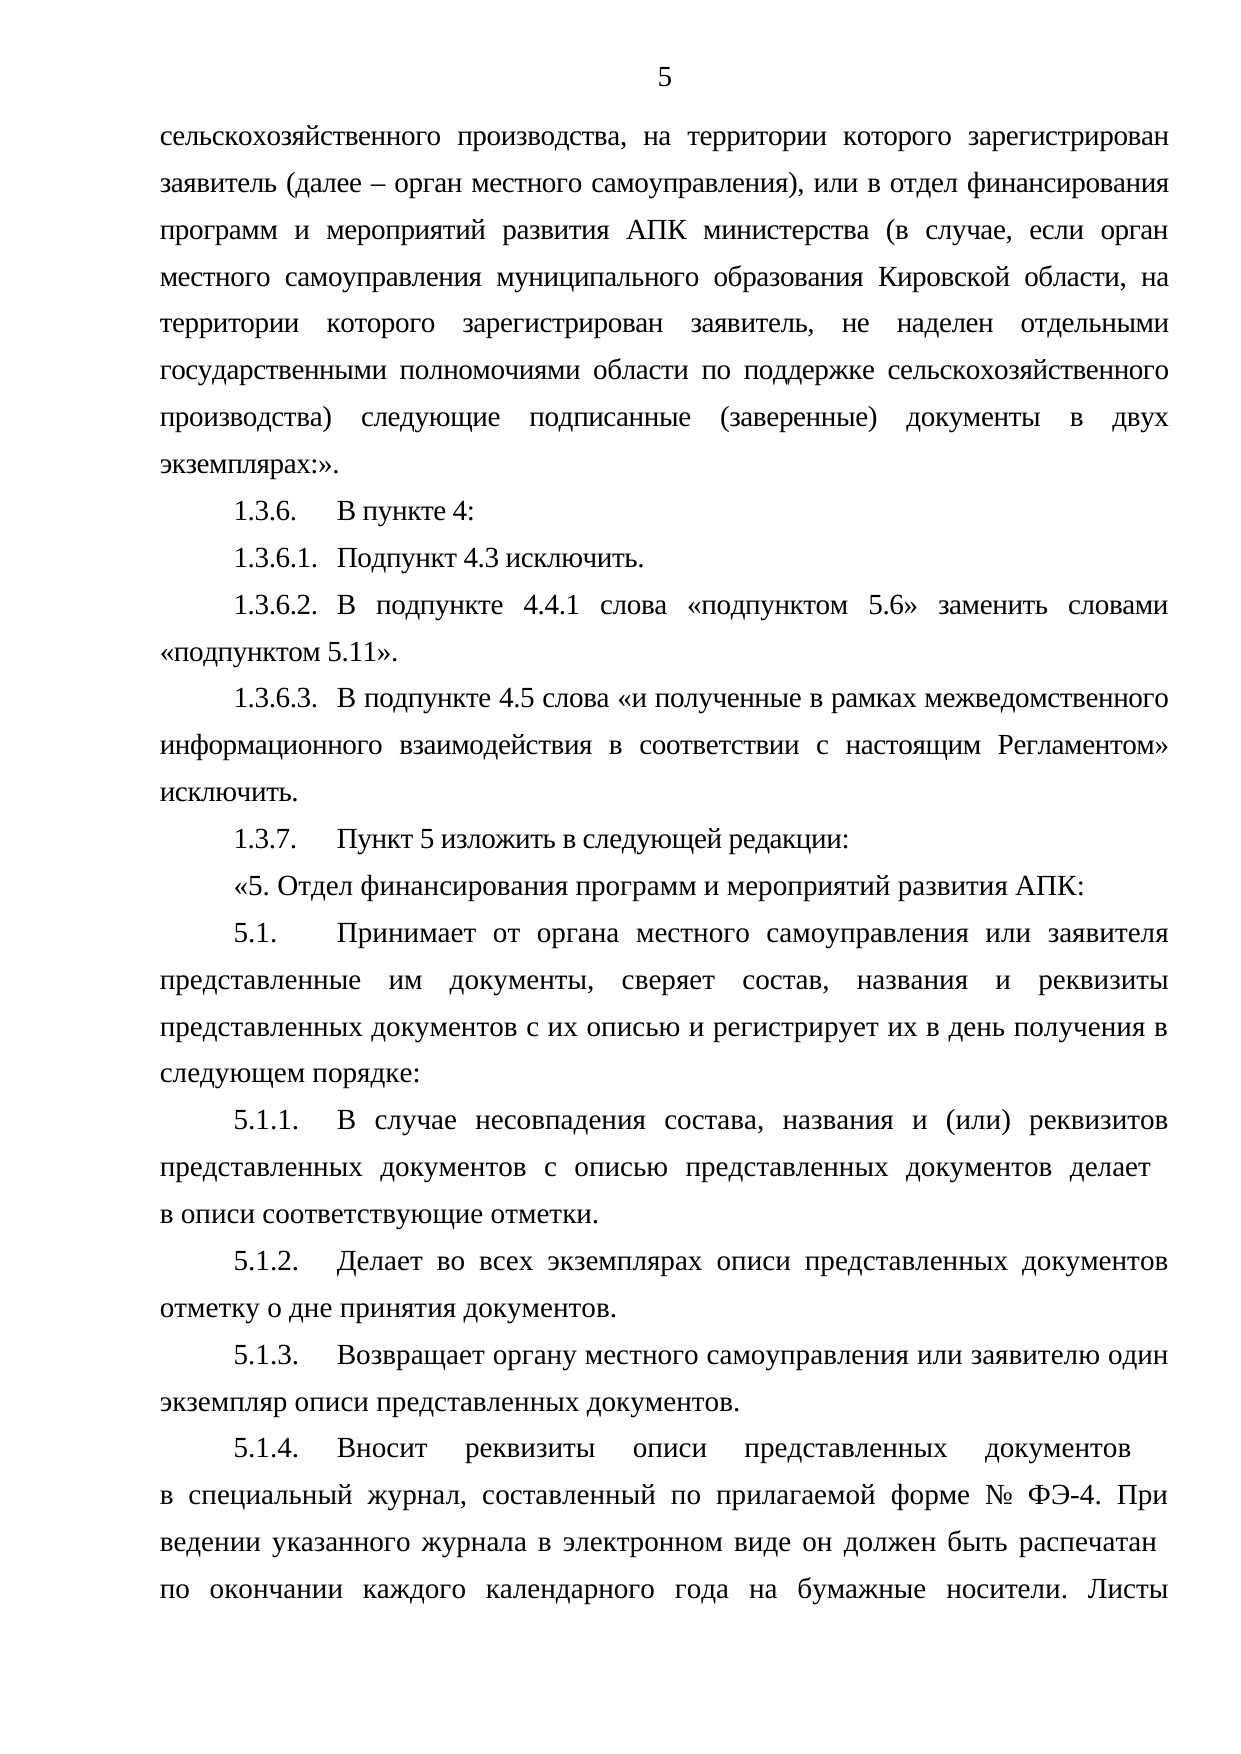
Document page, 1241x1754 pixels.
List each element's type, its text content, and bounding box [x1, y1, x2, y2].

list Подпункт 4.3 исключить. [159, 540, 1169, 573]
list В подпункте 4.5 слова «и полученные в рамках межведомственного информационного взаимодействия в соответствии с настоящим Регламентом» исключить. [159, 681, 1169, 808]
list В случае несовпадения состава, названия и (или) реквизитов представленных документов с описью представленных документов делает в описи соответствующие отметки. [159, 1102, 1169, 1230]
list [159, 1431, 1169, 1605]
list В пункте 4: [159, 493, 1169, 527]
list В подпункте 4.4.1 слова «подпунктом 5.6» заменить словами «подпунктом 5.11». [159, 587, 1169, 667]
list Возвращает органу местного самоуправления или заявителю один экземпляр описи представленных документов. [159, 1337, 1169, 1417]
list «5. Отдел финансирования программ и мероприятий развития АПК: [159, 868, 1169, 902]
list Делает во всех экземплярах описи представленных документов отметку о дне принятия документов. [159, 1243, 1169, 1323]
list Пункт 5 изложить в следующей редакции: [159, 821, 1169, 855]
list Принимает от органа местного самоуправления или заявителя представленные им документы, сверяет состав, названия и реквизиты представленных документов с их описью и регистрирует их в день получения в следующем порядке: [159, 915, 1169, 1089]
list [159, 118, 1169, 480]
